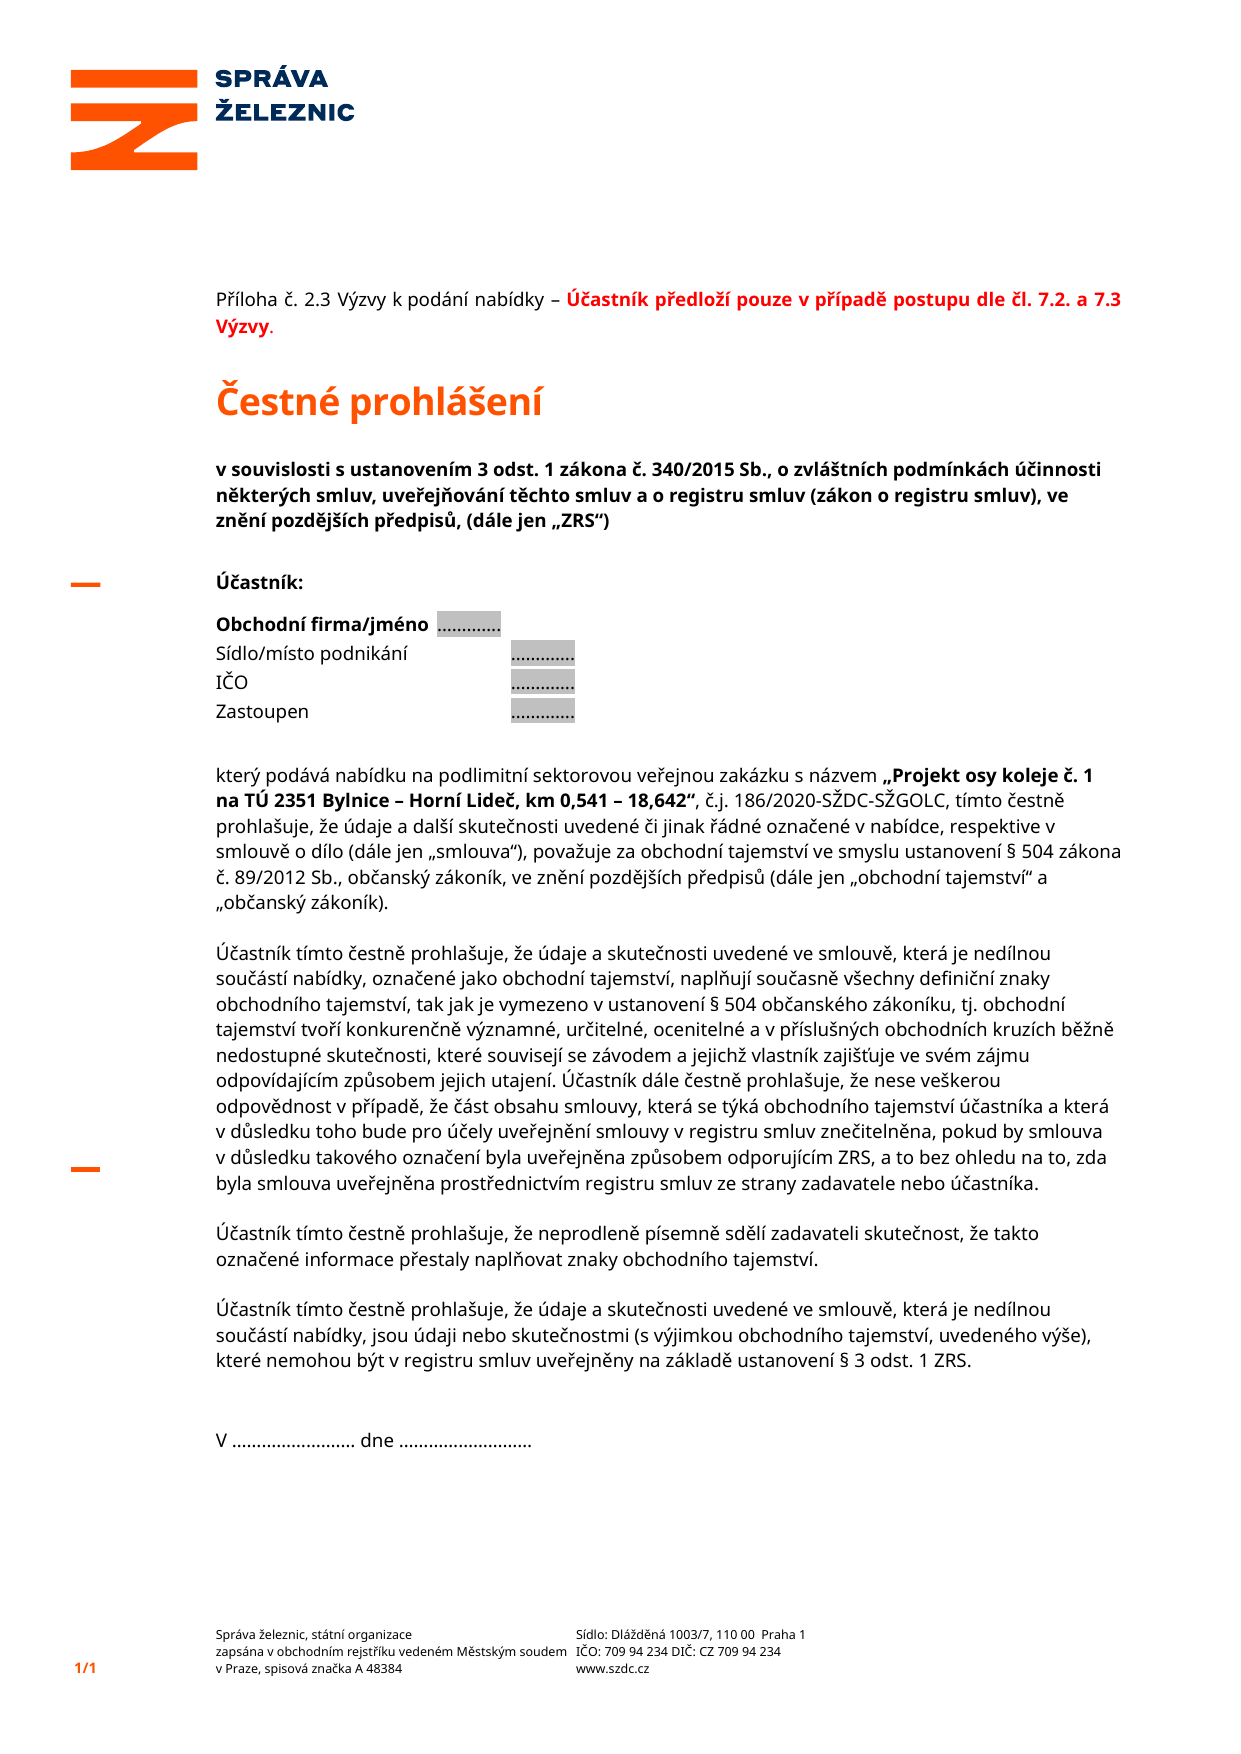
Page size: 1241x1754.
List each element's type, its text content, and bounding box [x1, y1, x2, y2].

text Účastník tímto čestně prohlašuje, že údaje a skutečnosti uvedené ve smlouvě, která je nedílnou součástí nabídky, jsou údaji nebo skutečnostmi (s výjimkou obchodního tajemství, uvedeného výše), které nemohou být v registru smluv uveřejněny na základě ustanovení § 3 odst. 1 ZRS. [216, 1296, 1122, 1373]
text Účastník: [216, 565, 1122, 596]
text v souvislosti s ustanovením 3 odst. 1 zákona č. 340/2015 Sb., o zvláštních podmínkách účinnosti některých smluv, uveřejňování těchto smluv a o registru smluv (zákon o registru smluv), ve znění pozdějších předpisů, (dále jen „ZRS“) [216, 456, 1122, 533]
subtitle Čestné prohlášení [216, 375, 1122, 426]
text V ………………….… dne ……………………… [216, 1423, 1121, 1453]
text který podává nabídku na podlimitní sektorovou veřejnou zakázku s názvem „Projekt osy koleje č. 1 na TÚ 2351 Bylnice – Horní Lideč, km 0,541 – 18,642“, č.j. 186/2020-SŽDC-SŽGOLC, tímto čestně prohlašuje, že údaje a další skutečnosti uvedené či jinak řádné označené v nabídce, respektive v smlouvě o dílo (dále jen „smlouva“), považuje za obchodní tajemství ve smyslu ustanovení § 504 zákona č. 89/2012 Sb., občanský zákoník, ve znění pozdějších předpisů (dále jen „obchodní tajemství“ a „občanský zákoník). [216, 762, 1122, 915]
text Sídlo/místo podnikání …………. [216, 637, 1122, 666]
text IČO …………. [216, 666, 1122, 695]
text Účastník tímto čestně prohlašuje, že neprodleně písemně sdělí zadavateli skutečnost, že takto označené informace přestaly naplňovat znaky obchodního tajemství. [216, 1220, 1122, 1271]
text Účastník tímto čestně prohlašuje, že údaje a skutečnosti uvedené ve smlouvě, která je nedílnou součástí nabídky, označené jako obchodní tajemství, naplňují současně všechny definiční znaky obchodního tajemství, tak jak je vymezeno v ustanovení § 504 občanského zákoníku, tj. obchodní tajemství tvoří konkurenčně významné, určitelné, ocenitelné a v příslušných obchodních kruzích běžně nedostupné skutečnosti, které souvisejí se závodem a jejichž vlastník zajišťuje ve svém zájmu odpovídajícím způsobem jejich utajení. Účastník dále čestně prohlašuje, že nese veškerou odpovědnost v případě, že část obsahu smlouvy, která se týká obchodního tajemství účastníka a která v důsledku toho bude pro účely uveřejnění smlouvy v registru smluv znečitelněna, pokud by smlouva v důsledku takového označení byla uveřejněna způsobem odporujícím ZRS, a to bez ohledu na to, zda byla smlouva uveřejněna prostřednictvím registru smluv ze strany zadavatele nebo účastníka. [216, 940, 1122, 1195]
text Zastoupen …………. [216, 695, 1122, 724]
text Příloha č. 2.3 Výzvy k podání nabídky – Účastník předloží pouze v případě postupu dle čl. 7.2. a 7.3 Výzvy. [216, 286, 1122, 339]
text Obchodní firma/jméno …………. [216, 608, 1122, 637]
